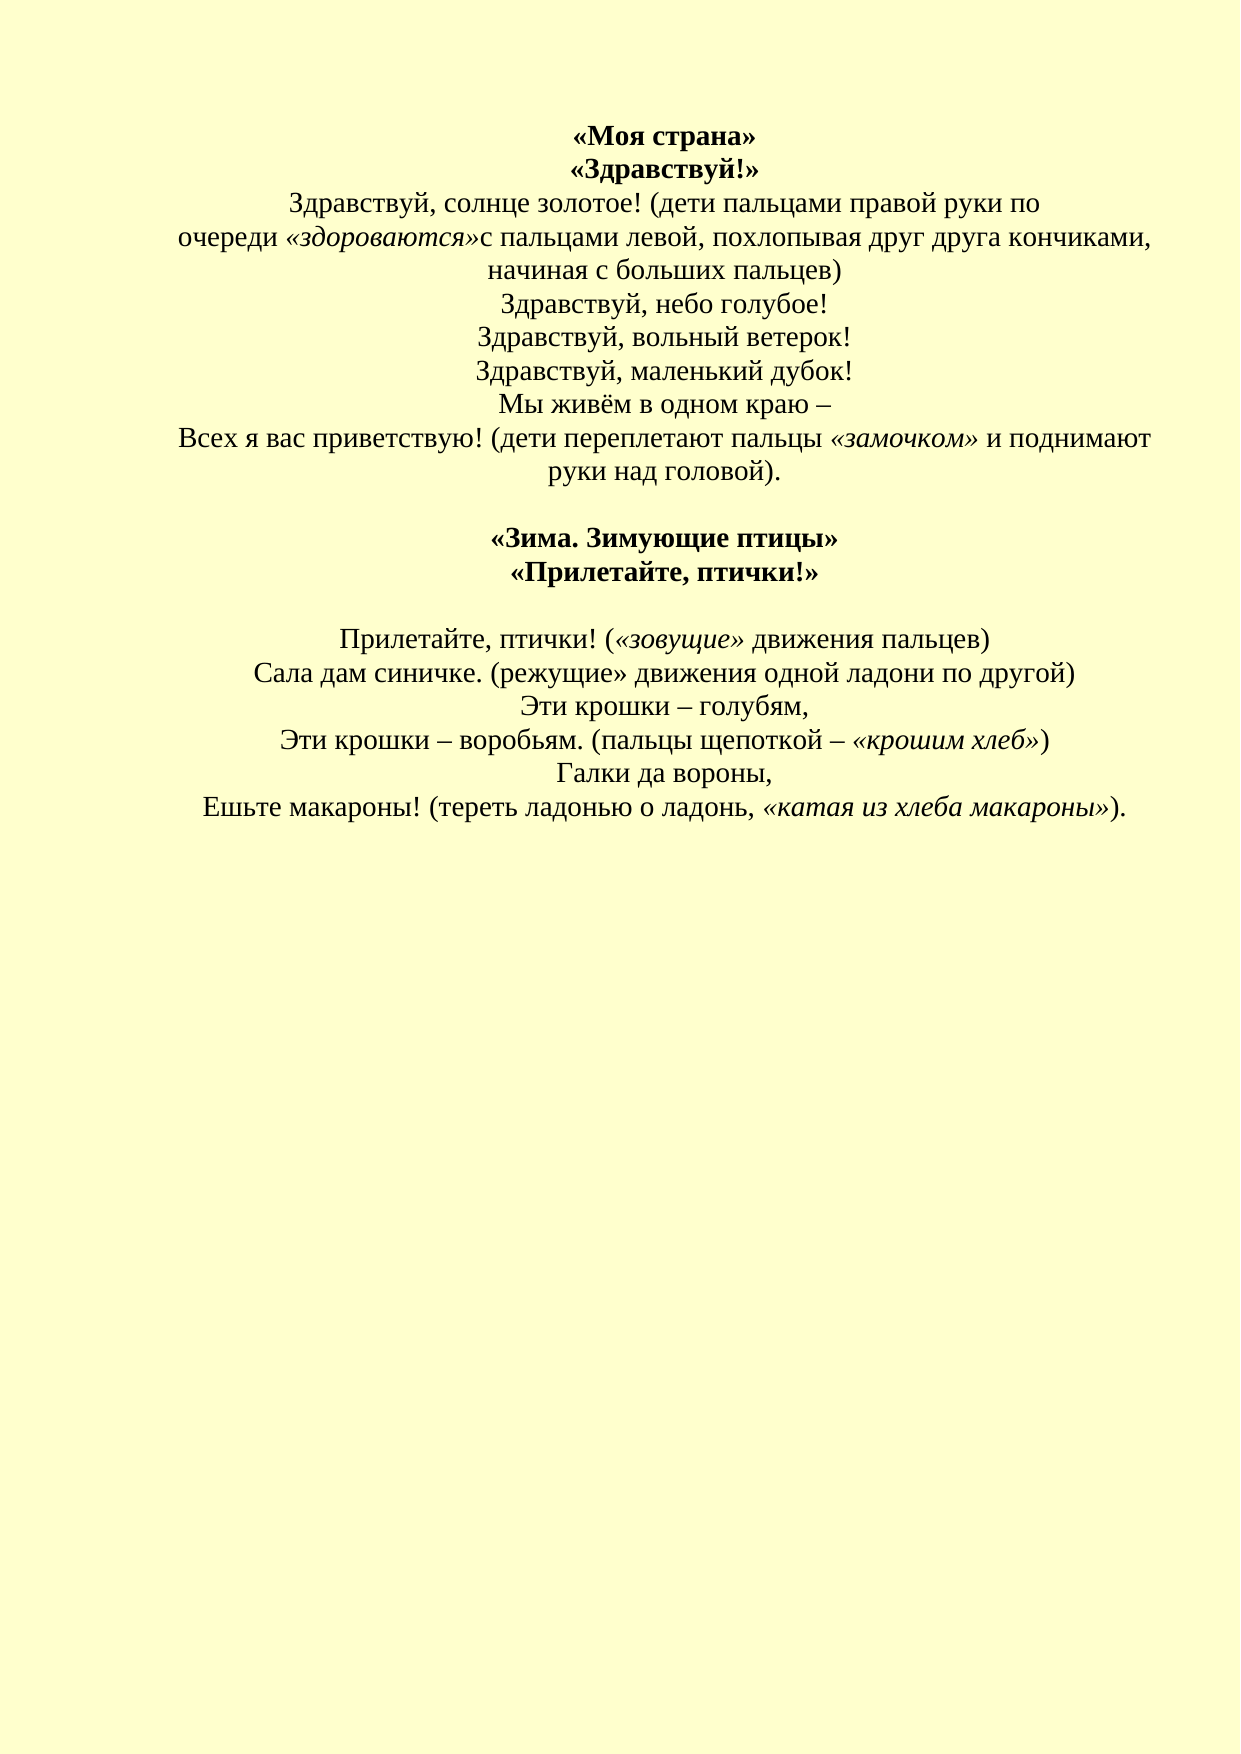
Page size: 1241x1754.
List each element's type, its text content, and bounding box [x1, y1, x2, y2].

text Мы живём в одном краю – [177, 386, 1152, 420]
text «Здравствуй!» [177, 152, 1152, 185]
text «Прилетайте, птички!» [177, 554, 1152, 588]
text Здравствуй, солнце золотое! (дети пальцами правой руки по очереди «здороваются»с пальцами левой, похлопывая друг друга кончиками, начиная с больших пальцев) [177, 185, 1152, 286]
text Всех я вас приветствую! (дети переплетают пальцы «замочком» и поднимают руки над головой). [177, 420, 1152, 487]
text «Моя страна» [177, 118, 1152, 152]
text Прилетайте, птички! («зовущие» движения пальцев) [177, 621, 1152, 655]
text Эти крошки – голубям, [177, 688, 1152, 722]
text Здравствуй, вольный ветерок! [177, 319, 1152, 353]
text Сала дам синичке. (режущие» движения одной ладони по другой) [177, 655, 1152, 688]
text Здравствуй, небо голубое! [177, 286, 1152, 319]
text Ешьте макароны! (тереть ладонью о ладонь, «катая из хлеба макароны»). [177, 789, 1152, 822]
text Галки да вороны, [177, 755, 1152, 789]
text Эти крошки – воробьям. (пальцы щепоткой – «крошим хлеб») [177, 722, 1152, 755]
text Здравствуй, маленький дубок! [177, 353, 1152, 386]
text «Зима. Зимующие птицы» [177, 521, 1152, 554]
